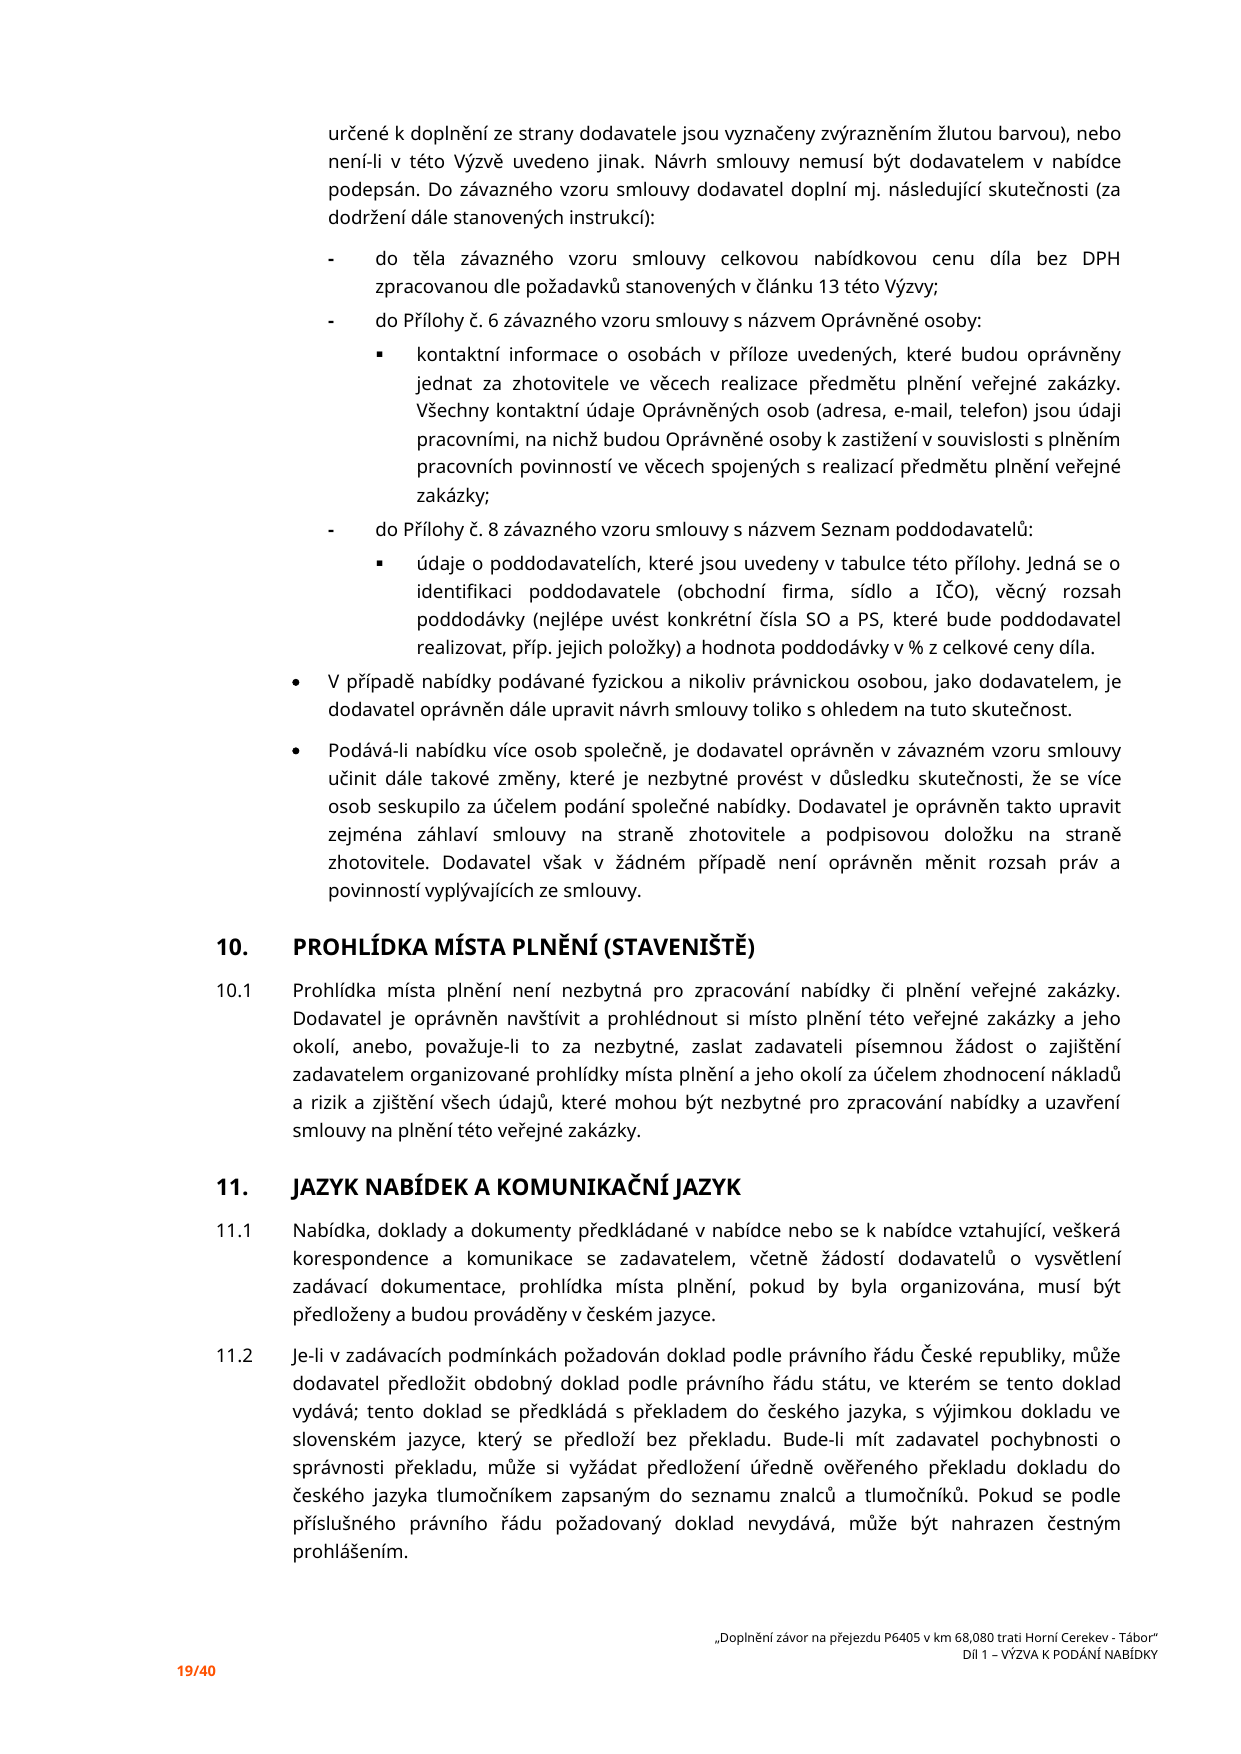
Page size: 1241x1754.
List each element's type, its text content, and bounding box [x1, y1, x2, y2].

text údaje o poddodavatelích, které jsou uvedeny v tabulce této přílohy. Jedná se o identifikaci poddodavatele (obchodní firma, sídlo a IČO), věcný rozsah poddodávky (nejlépe uvést konkrétní čísla SO a PS, které bude poddodavatel realizovat, příp. jejich položky) a hodnota poddodávky v % z celkové ceny díla. [375, 550, 1122, 660]
text Nabídka, doklady a dokumenty předkládané v nabídce nebo se k nabídce vztahující, veškerá korespondence a komunikace se zadavatelem, včetně žádostí dodavatelů o vysvětlení zadávací dokumentace, prohlídka místa plnění, pokud by byla organizována, musí být předloženy a budou prováděny v českém jazyce. [216, 1217, 1122, 1327]
text do těla závazného vzoru smlouvy celkovou nabídkovou cenu díla bez DPH zpracovanou dle požadavků stanovených v článku 13 této Výzvy; [328, 245, 1122, 299]
text Podává-li nabídku více osob společně, je dodavatel oprávněn v závazném vzoru smlouvy učinit dále takové změny, které je nezbytné provést v důsledku skutečnosti, že se více osob seskupilo za účelem podání společné nabídky. Dodavatel je oprávněn takto upravit zejména záhlaví smlouvy na straně zhotovitele a podpisovou doložku na straně zhotovitele. Dodavatel však v žádném případě není oprávněn měnit rozsah práv a povinností vyplývajících ze smlouvy. [292, 737, 1122, 903]
text PROHLÍDKA MÍSTA PLNĚNÍ (STAVENIŠTĚ) [216, 930, 1122, 962]
text do Přílohy č. 8 závazného vzoru smlouvy s názvem Seznam poddodavatelů: [328, 516, 1122, 542]
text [292, 121, 1122, 230]
text Prohlídka místa plnění není nezbytná pro zpracování nabídky či plnění veřejné zakázky. Dodavatel je oprávněn navštívit a prohlédnout si místo plnění této veřejné zakázky a jeho okolí, anebo, považuje-li to za nezbytné, zaslat zadavateli písemnou žádost o zajištění zadavatelem organizované prohlídky místa plnění a jeho okolí za účelem zhodnocení nákladů a rizik a zjištění všech údajů, které mohou být nezbytné pro zpracování nabídky a uzavření smlouvy na plnění této veřejné zakázky. [216, 977, 1122, 1143]
text do Přílohy č. 6 závazného vzoru smlouvy s názvem Oprávněné osoby: [328, 307, 1122, 333]
text kontaktní informace o osobách v příloze uvedených, které budou oprávněny jednat za zhotovitele ve věcech realizace předmětu plnění veřejné zakázky. Všechny kontaktní údaje Oprávněných osob (adresa, e-mail, telefon) jsou údaji pracovními, na nichž budou Oprávněné osoby k zastižení v souvislosti s plněním pracovních povinností ve věcech spojených s realizací předmětu plnění veřejné zakázky; [375, 342, 1122, 507]
text V případě nabídky podávané fyzickou a nikoliv právnickou osobou, jako dodavatelem, je dodavatel oprávněn dále upravit návrh smlouvy toliko s ohledem na tuto skutečnost. [292, 669, 1122, 722]
text JAZYK NABÍDEK A KOMUNIKAČNÍ JAZYK [216, 1170, 1122, 1202]
text Je-li v zadávacích podmínkách požadován doklad podle právního řádu České republiky, může dodavatel předložit obdobný doklad podle právního řádu státu, ve kterém se tento doklad vydává; tento doklad se předkládá s překladem do českého jazyka, s výjimkou dokladu ve slovenském jazyce, který se předloží bez překladu. Bude-li mít zadavatel pochybnosti o správnosti překladu, může si vyžádat předložení úředně ověřeného překladu dokladu do českého jazyka tlumočníkem zapsaným do seznamu znalců a tlumočníků. Pokud se podle příslušného právního řádu požadovaný doklad nevydává, může být nahrazen čestným prohlášením. [216, 1342, 1122, 1563]
